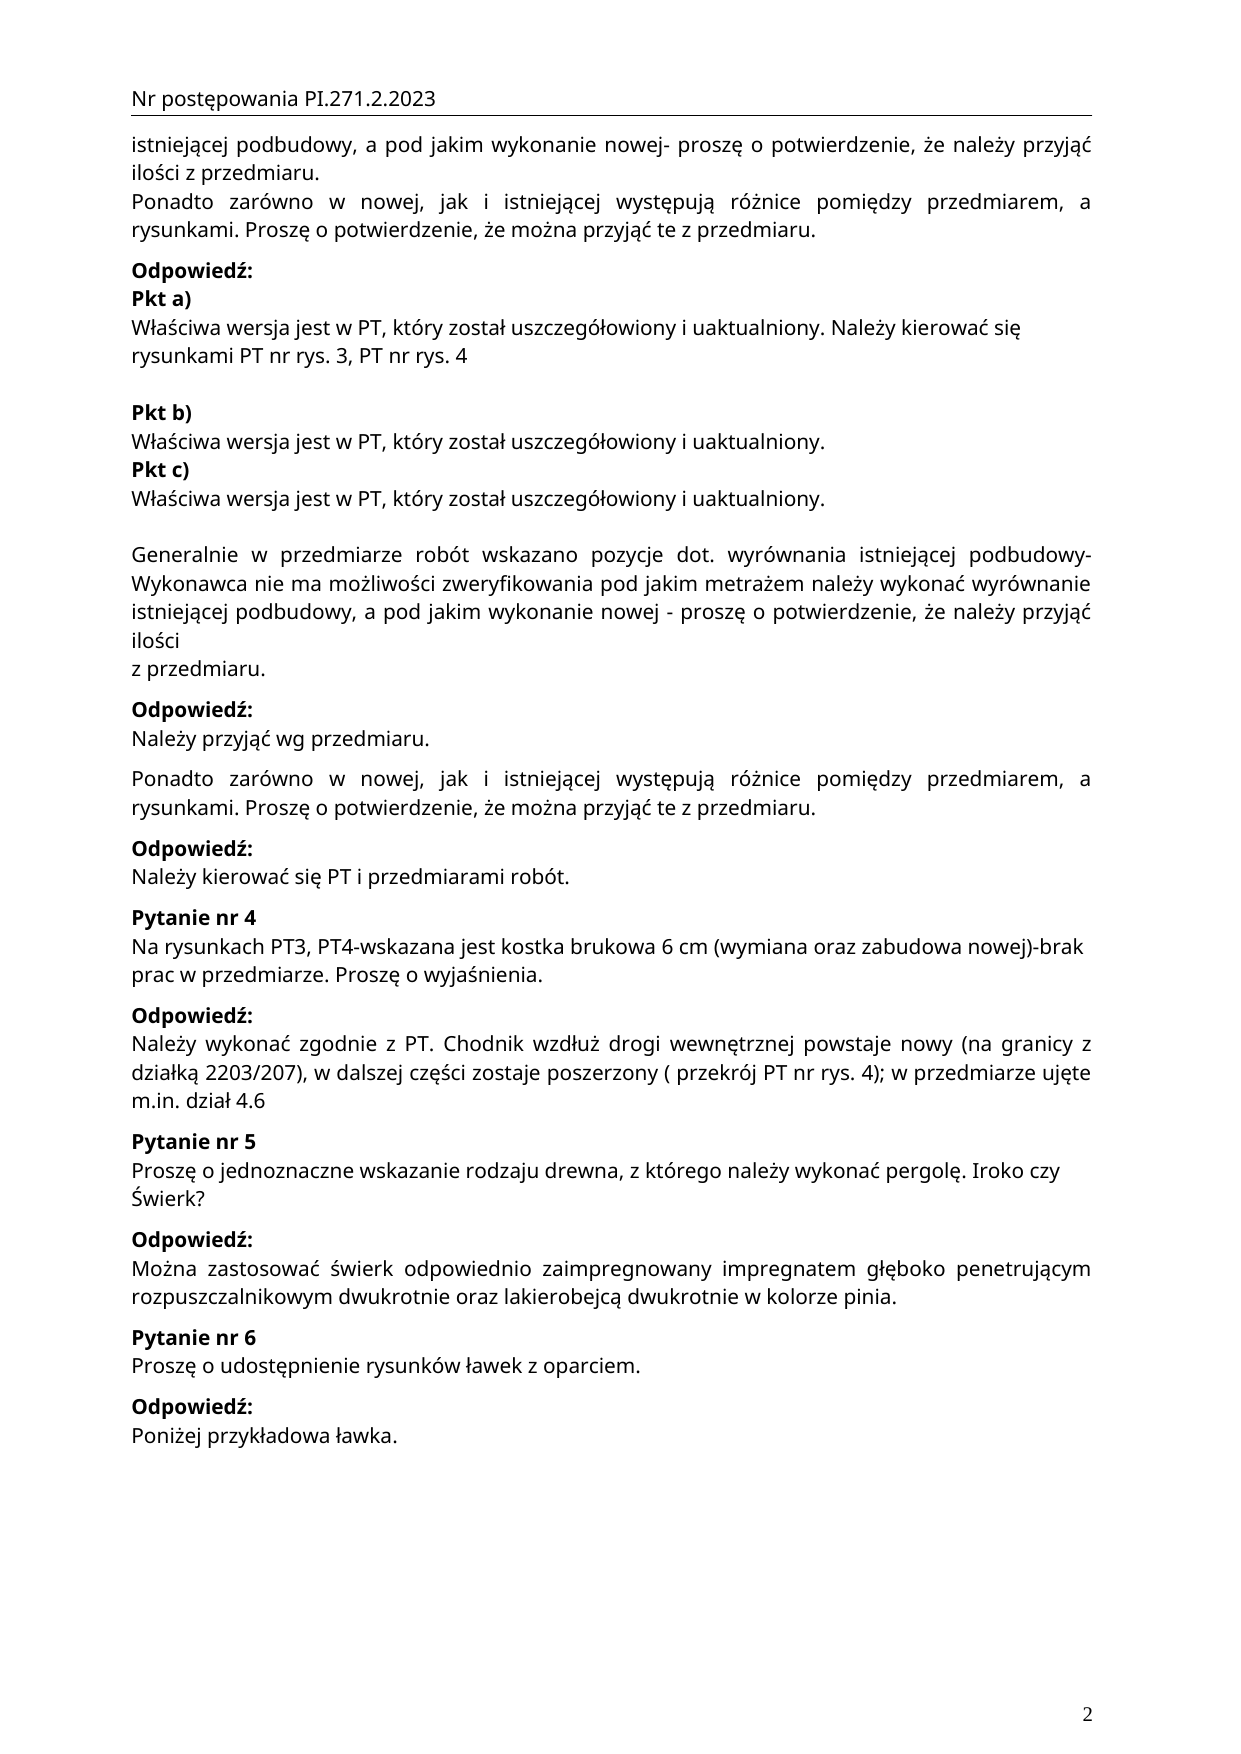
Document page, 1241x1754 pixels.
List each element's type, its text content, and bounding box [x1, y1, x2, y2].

text Odpowiedź: [131, 1392, 1092, 1421]
text Pkt a) [131, 284, 1092, 313]
text Należy przyjąć wg przedmiaru. [131, 724, 1092, 752]
text Odpowiedź: [131, 834, 1092, 862]
text Pytanie nr 6 [131, 1323, 1092, 1351]
text Proszę o jednoznaczne wskazanie rodzaju drewna, z którego należy wykonać pergolę. Iroko czy Świerk? [131, 1156, 1092, 1213]
text Odpowiedź: [131, 695, 1092, 724]
text Należy kierować się PT i przedmiarami robót. [131, 862, 1092, 891]
text Pytanie nr 5 [131, 1127, 1092, 1156]
text Odpowiedź: [131, 1225, 1092, 1254]
text Na rysunkach PT3, PT4-wskazana jest kostka brukowa 6 cm (wymiana oraz zabudowa nowej)-brak prac w przedmiarze. Proszę o wyjaśnienia. [131, 932, 1092, 989]
text Należy wykonać zgodnie z PT. Chodnik wzdłuż drogi wewnętrznej powstaje nowy (na granicy z działką 2203/207), w dalszej części zostaje poszerzony ( przekrój PT nr rys. 4); w przedmiarze ujęte m.in. dział 4.6 [131, 1029, 1092, 1115]
text Właściwa wersja jest w PT, który został uszczegółowiony i uaktualniony. [116, 427, 1092, 455]
text Można zastosować świerk odpowiednio zaimpregnowany impregnatem głęboko penetrującym rozpuszczalnikowym dwukrotnie oraz lakierobejcą dwukrotnie w kolorze pinia. [131, 1254, 1092, 1311]
text Pkt c) [131, 455, 1092, 484]
text Pytanie nr 4 [131, 903, 1092, 932]
text Ponadto zarówno w nowej, jak i istniejącej występują różnice pomiędzy przedmiarem, a rysunkami. Proszę o potwierdzenie, że można przyjąć te z przedmiaru. [131, 187, 1092, 244]
text Ponadto zarówno w nowej, jak i istniejącej występują różnice pomiędzy przedmiarem, a rysunkami. Proszę o potwierdzenie, że można przyjąć te z przedmiaru. [131, 764, 1092, 821]
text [131, 130, 1092, 187]
text Odpowiedź: [131, 1001, 1092, 1029]
text Właściwa wersja jest w PT, który został uszczegółowiony i uaktualniony. Należy kierować się rysunkami PT nr rys. 3, PT nr rys. 4 [131, 313, 1092, 370]
text Proszę o udostępnienie rysunków ławek z oparciem. [131, 1351, 1092, 1380]
text Poniżej przykładowa ławka. [131, 1421, 1092, 1449]
text Pkt b) [131, 398, 1092, 427]
text Właściwa wersja jest w PT, który został uszczegółowiony i uaktualniony. [116, 484, 1092, 512]
text Odpowiedź: [131, 256, 1092, 284]
